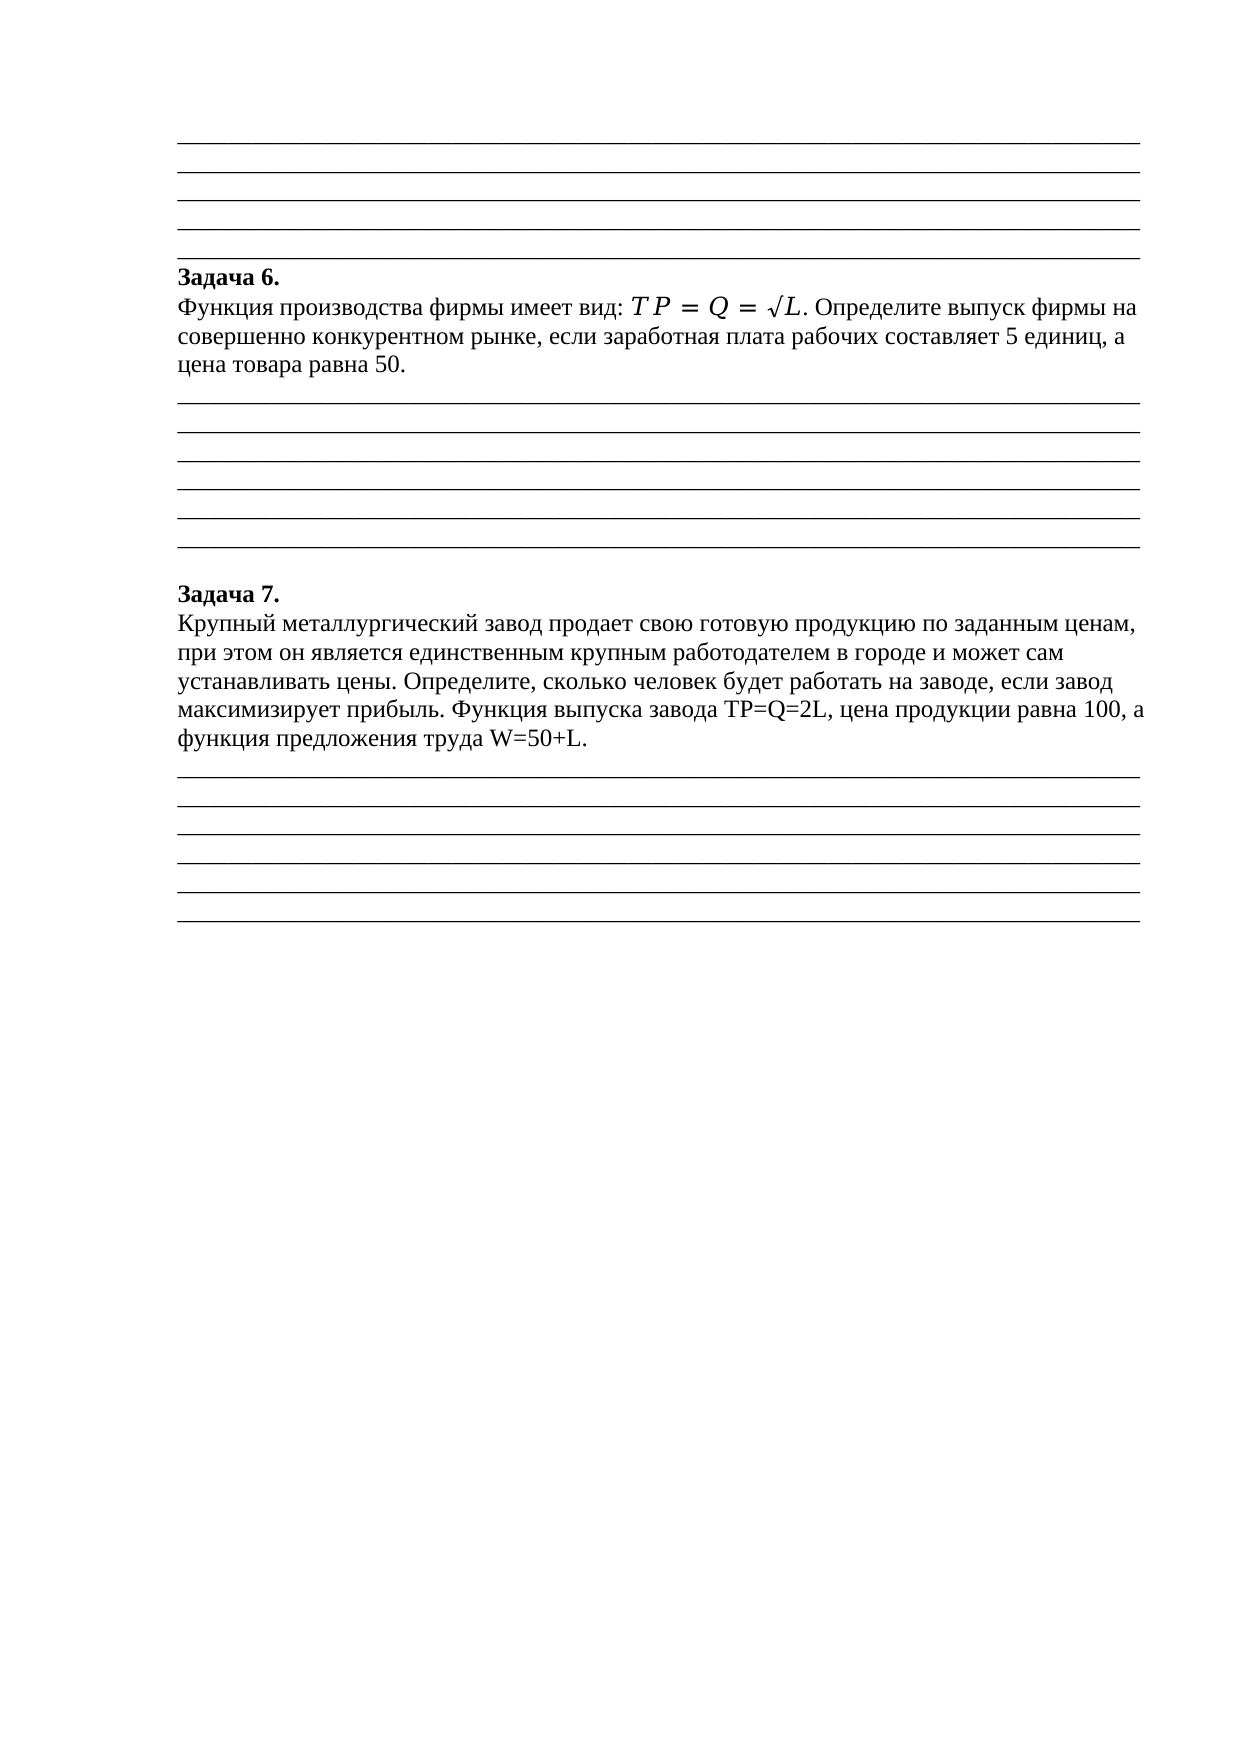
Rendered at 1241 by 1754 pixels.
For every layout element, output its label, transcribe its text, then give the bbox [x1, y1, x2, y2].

text Задача 6. Функция производства фирмы имеет вид: 𝑇𝑃 = 𝑄 = √𝐿. Определите выпуск фирмы на совершенно конкурентном рынке, если заработная плата рабочих составляет 5 единиц, а цена товара равна 50. [177, 262, 1152, 378]
text ______________________________________________________________________________________________________________________________________________________________________________________________________________________________________________________________________________________________________________________________________________________________________________________________________________________________________________________________________________ [177, 752, 1152, 981]
text ______________________________________________________________________________________________________________________________________________________________________________________________________________________________________________________________________________________________________________________________________________________________________________________________________________________________________________________________________________ Задача 7. Крупный металлургический завод продает свою готовую продукцию по заданным ценам, при этом он является единственным крупным работодателем в городе и может сам устанавливать цены. Определите, сколько человек будет работать на заводе, если завод максимизирует прибыль. Функция выпуска завода TP=Q=2L, цена продукции равна 100, а функция предложения труда W=50+L. [177, 378, 1152, 752]
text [177, 118, 1152, 262]
